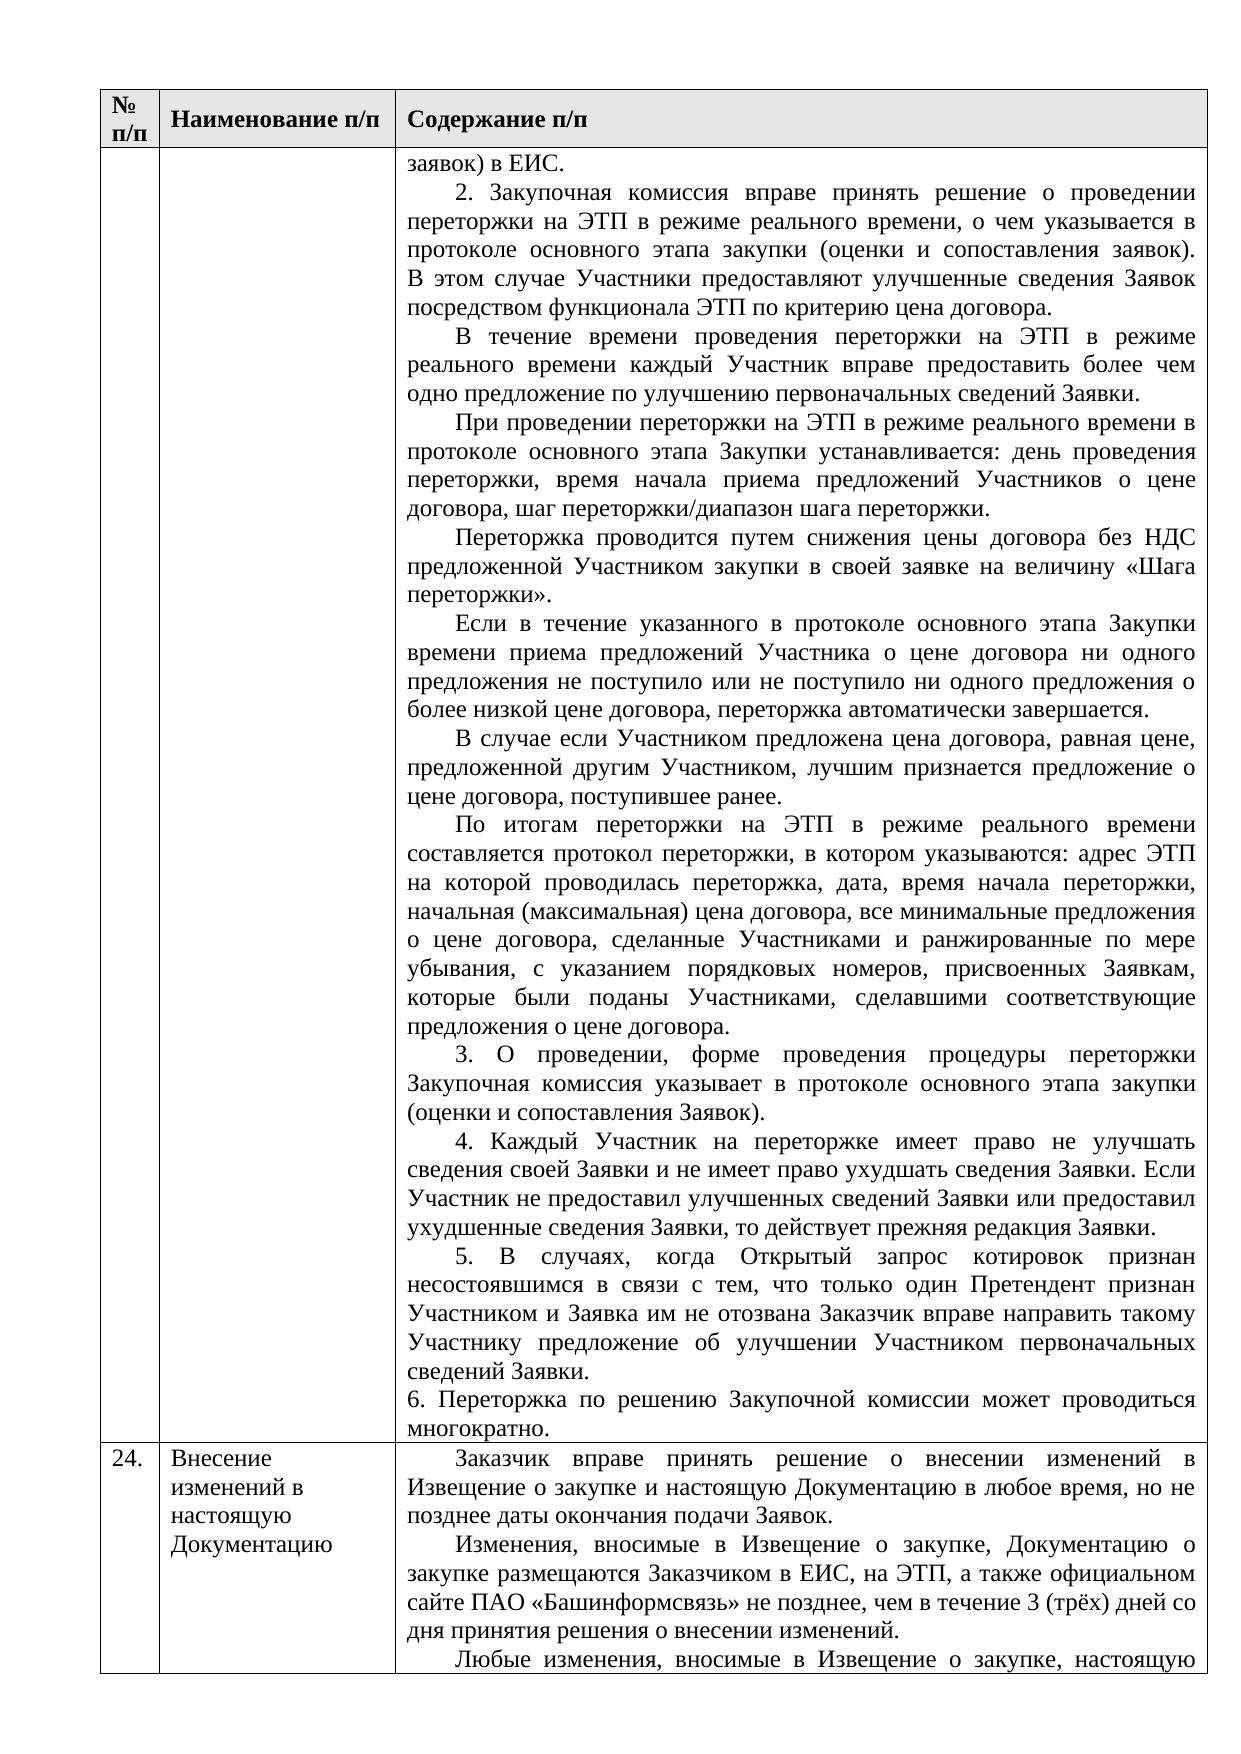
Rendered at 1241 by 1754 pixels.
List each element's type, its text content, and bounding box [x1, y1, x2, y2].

table_cell [101, 1443, 159, 1673]
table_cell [396, 1443, 1207, 1673]
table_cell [396, 148, 1207, 1442]
table_header № п/п [101, 90, 159, 147]
table_header Содержание п/п [396, 90, 1207, 147]
table_header Наименование п/п [160, 90, 395, 147]
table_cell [160, 1443, 395, 1673]
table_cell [160, 148, 395, 1442]
table_cell [101, 148, 159, 1442]
